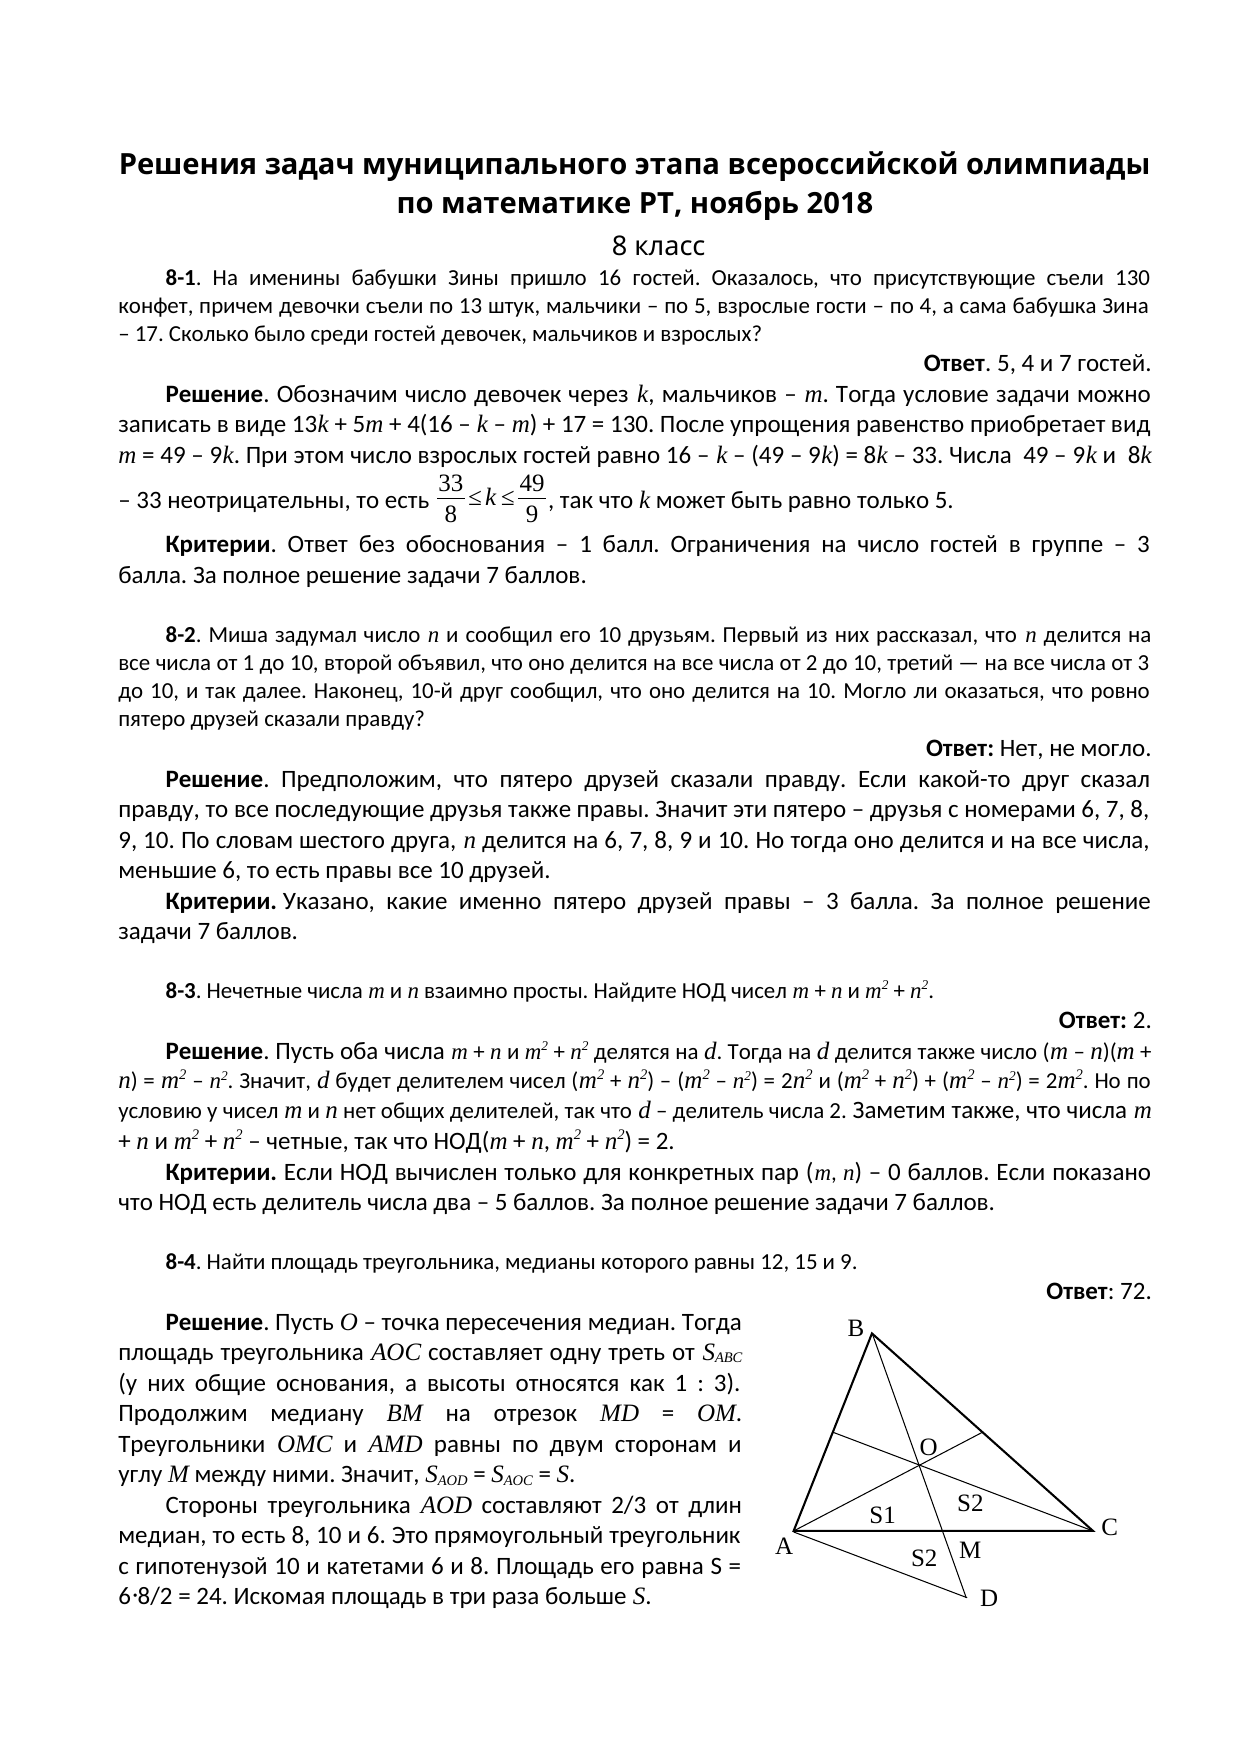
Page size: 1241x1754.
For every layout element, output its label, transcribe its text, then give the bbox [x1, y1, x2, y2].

text Ответ: 72. [118, 1275, 1152, 1306]
subtitle 8 класс [118, 227, 1152, 263]
text 8-4. Найти площадь треугольника, медианы которого равны 12, 15 и 9. [118, 1247, 1152, 1275]
text 8-1. На именины бабушки Зины пришло 16 гостей. Оказалось, что присутствующие съели 130 конфет, причем девочки съели по 13 штук, мальчики – по 5, взрослые гости – по 4, а сама бабушка Зина – 17. Сколько было среди гостей девочек, мальчиков и взрослых? [118, 263, 1152, 348]
text Стороны треугольника AOD составляют 2/3 от длин медиан, то есть 8, 10 и 6. Это прямоугольный треугольник с гипотенузой 10 и катетами 6 и 8. Площадь его равна S = 68/2 = 24. Искомая площадь в три раза больше S. [118, 1489, 1152, 1611]
text Ответ. 5, 4 и 7 гостей. [118, 348, 1152, 378]
text Ответ: 2. [118, 1004, 1152, 1035]
text Критерии. Ответ без обоснования – 1 балл. Ограничения на число гостей в группе – 3 балла. За полное решение задачи 7 баллов. [118, 529, 1152, 590]
text Критерии. Если НОД вычислен только для конкретных пар (m, n) – 0 баллов. Если показано что НОД есть делитель числа два – 5 баллов. За полное решение задачи 7 баллов. [118, 1156, 1152, 1217]
text Решение. Предположим, что пятеро друзей сказали правду. Если какой-то друг сказал правду, то все последующие друзья также правы. Значит эти пятеро – друзья с номерами 6, 7, 8, 9, 10. По словам шестого друга, n делится на 6, 7, 8, 9 и 10. Но тогда оно делится и на все числа, меньшие 6, то есть правы все 10 друзей. [118, 763, 1152, 885]
text 8-3. Нечетные числа m и n взаимно просты. Найдите НОД чисел m + n и m2 + n2. [118, 976, 1152, 1004]
text Критерии. Указано, какие именно пятеро друзей правы – 3 балла. За полное решение задачи 7 баллов. [118, 885, 1152, 946]
text Решение. Пусть O – точка пересечения медиан. Тогда площадь треугольника AOC составляет одну треть от SABC (у них общие основания, а высоты относятся как 1 : 3). Продолжим медиану BM на отрезок MD = OM. Треугольники OMC и AMD равны по двум сторонам и углу M между ними. Значит, SAOD = SAOC = S. [118, 1306, 1152, 1489]
text 8-2. Миша задумал число n и сообщил его 10 друзьям. Первый из них рассказал, что n делится на все числа от 1 до 10, второй объявил, что оно делится на все числа от 2 до 10, третий — на все числа от 3 до 10, и так далее. Наконец, 10-й друг сообщил, что оно делится на 10. Могло ли оказаться, что ровно пятеро друзей сказали правду? [118, 620, 1152, 732]
text Ответ: Нет, не могло. [118, 732, 1152, 763]
text Решение. Пусть оба числа m + n и m2 + n2 делятся на d. Тогда на d делится также число (m – n)(m + n) = m2 – n2. Значит, d будет делителем чисел (m2 + n2) – (m2 – n2) = 2n2 и (m2 + n2) + (m2 – n2) = 2m2. Но по условию у чисел m и n нет общих делителей, так что d – делитель числа 2. Заметим также, что числа m + n и m2 + n2 – четные, так что НОД(m + n, m2 + n2) = 2. [118, 1035, 1152, 1156]
subtitle Решения задач муниципального этапа всероссийской олимпиады по математике РТ, ноябрь 2018 [118, 143, 1152, 222]
text Решение. Обозначим число девочек через k, мальчиков – m. Тогда условие задачи можно записать в виде 13k + 5m + 4(16 – k – m) + 17 = 130. После упрощения равенство приобретает вид m = 49 – 9k. При этом число взрослых гостей равно 16 – k – (49 – 9k) = 8k – 33. Числа 49 – 9k и 8k – 33 неотрицательны, то есть , так что k может быть равно только 5. [118, 378, 1152, 529]
